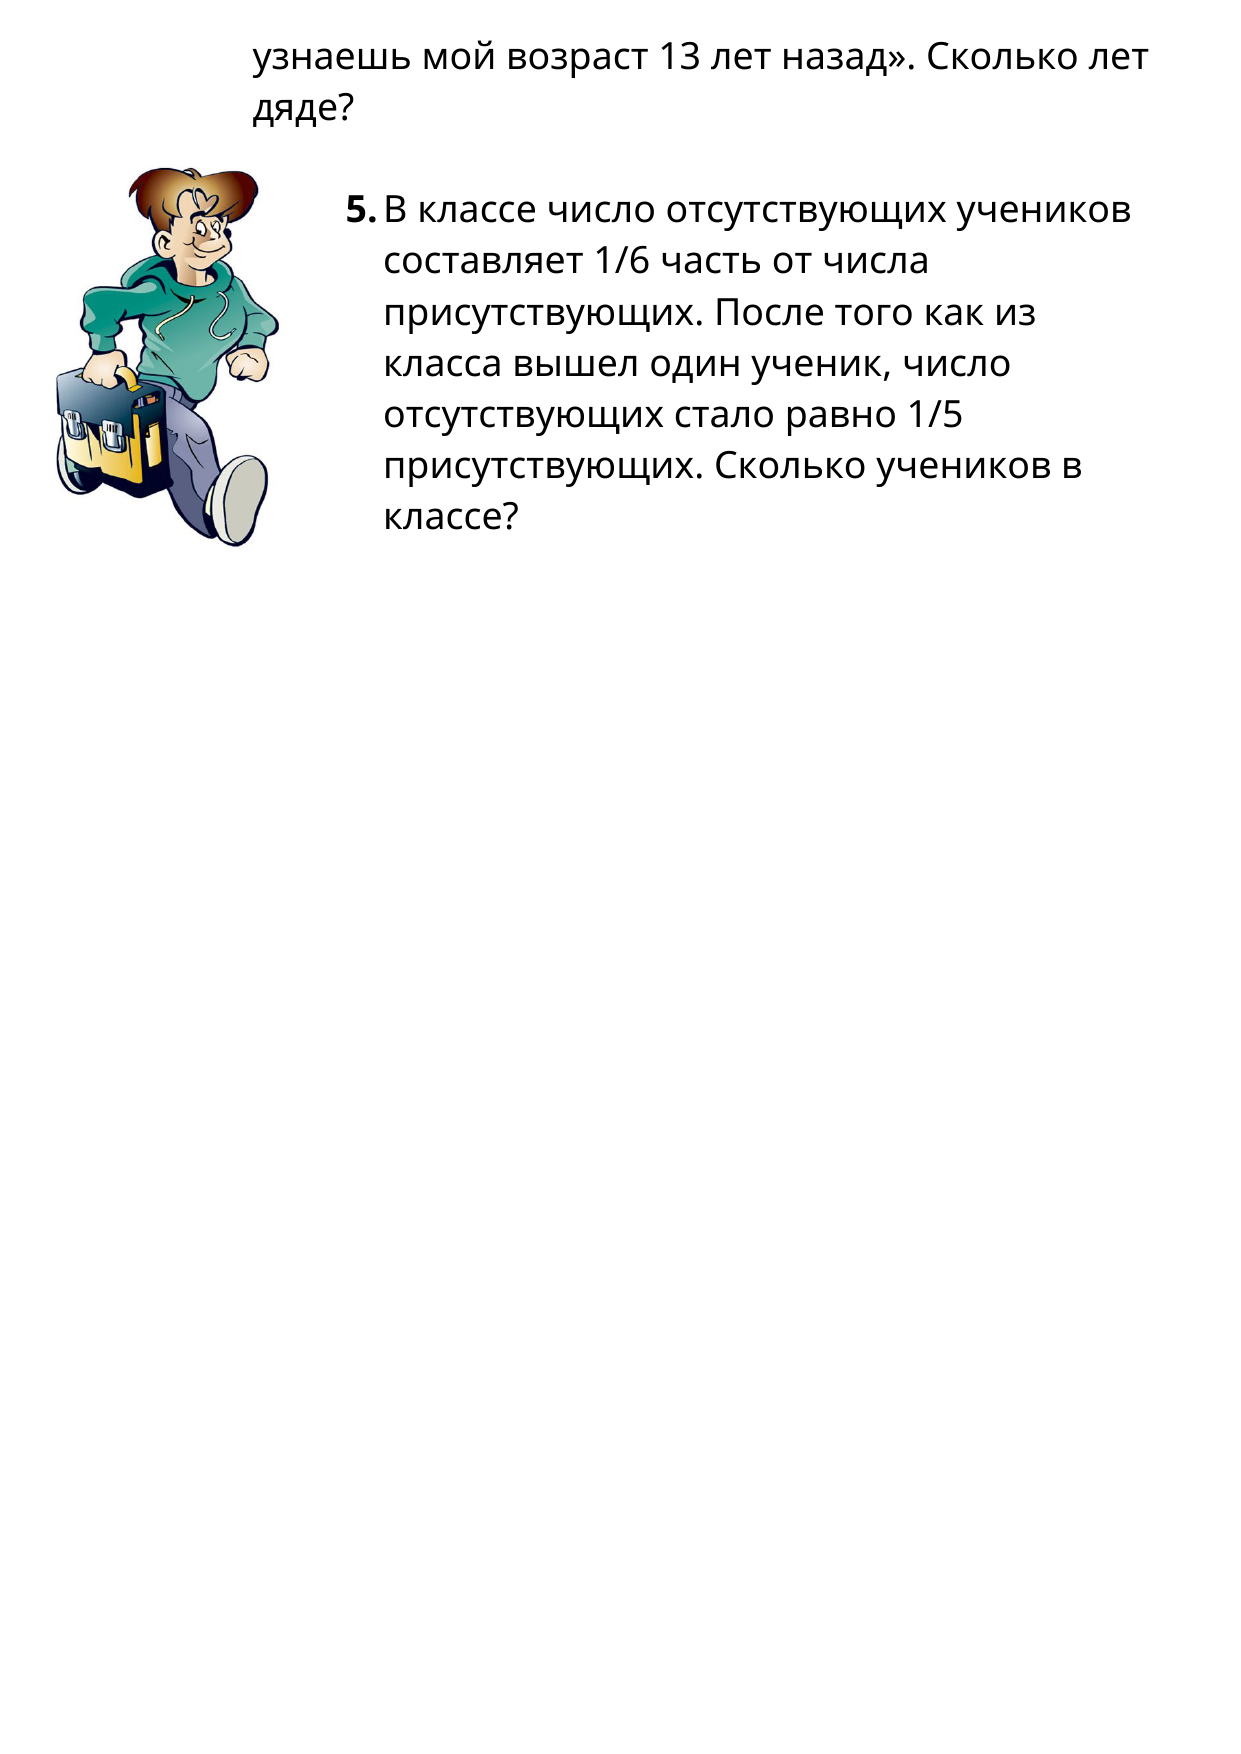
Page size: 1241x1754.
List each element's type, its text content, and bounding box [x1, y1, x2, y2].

picture [45, 155, 289, 549]
list В классе число отсутствующих учеников составляет 1/6 часть от числа присутствующих. После того как из класса вышел один ученик, число отсутствующих стало равно 1/5 присутствующих. Сколько учеников в классе? [289, 183, 1152, 540]
list Племянник спросил дядю, сколько ему лет. Дядя ответил: «Если к половине моих лет прибавить 7, узнаешь мой возраст 13 лет назад». Сколько лет дяде? [215, 29, 1152, 132]
